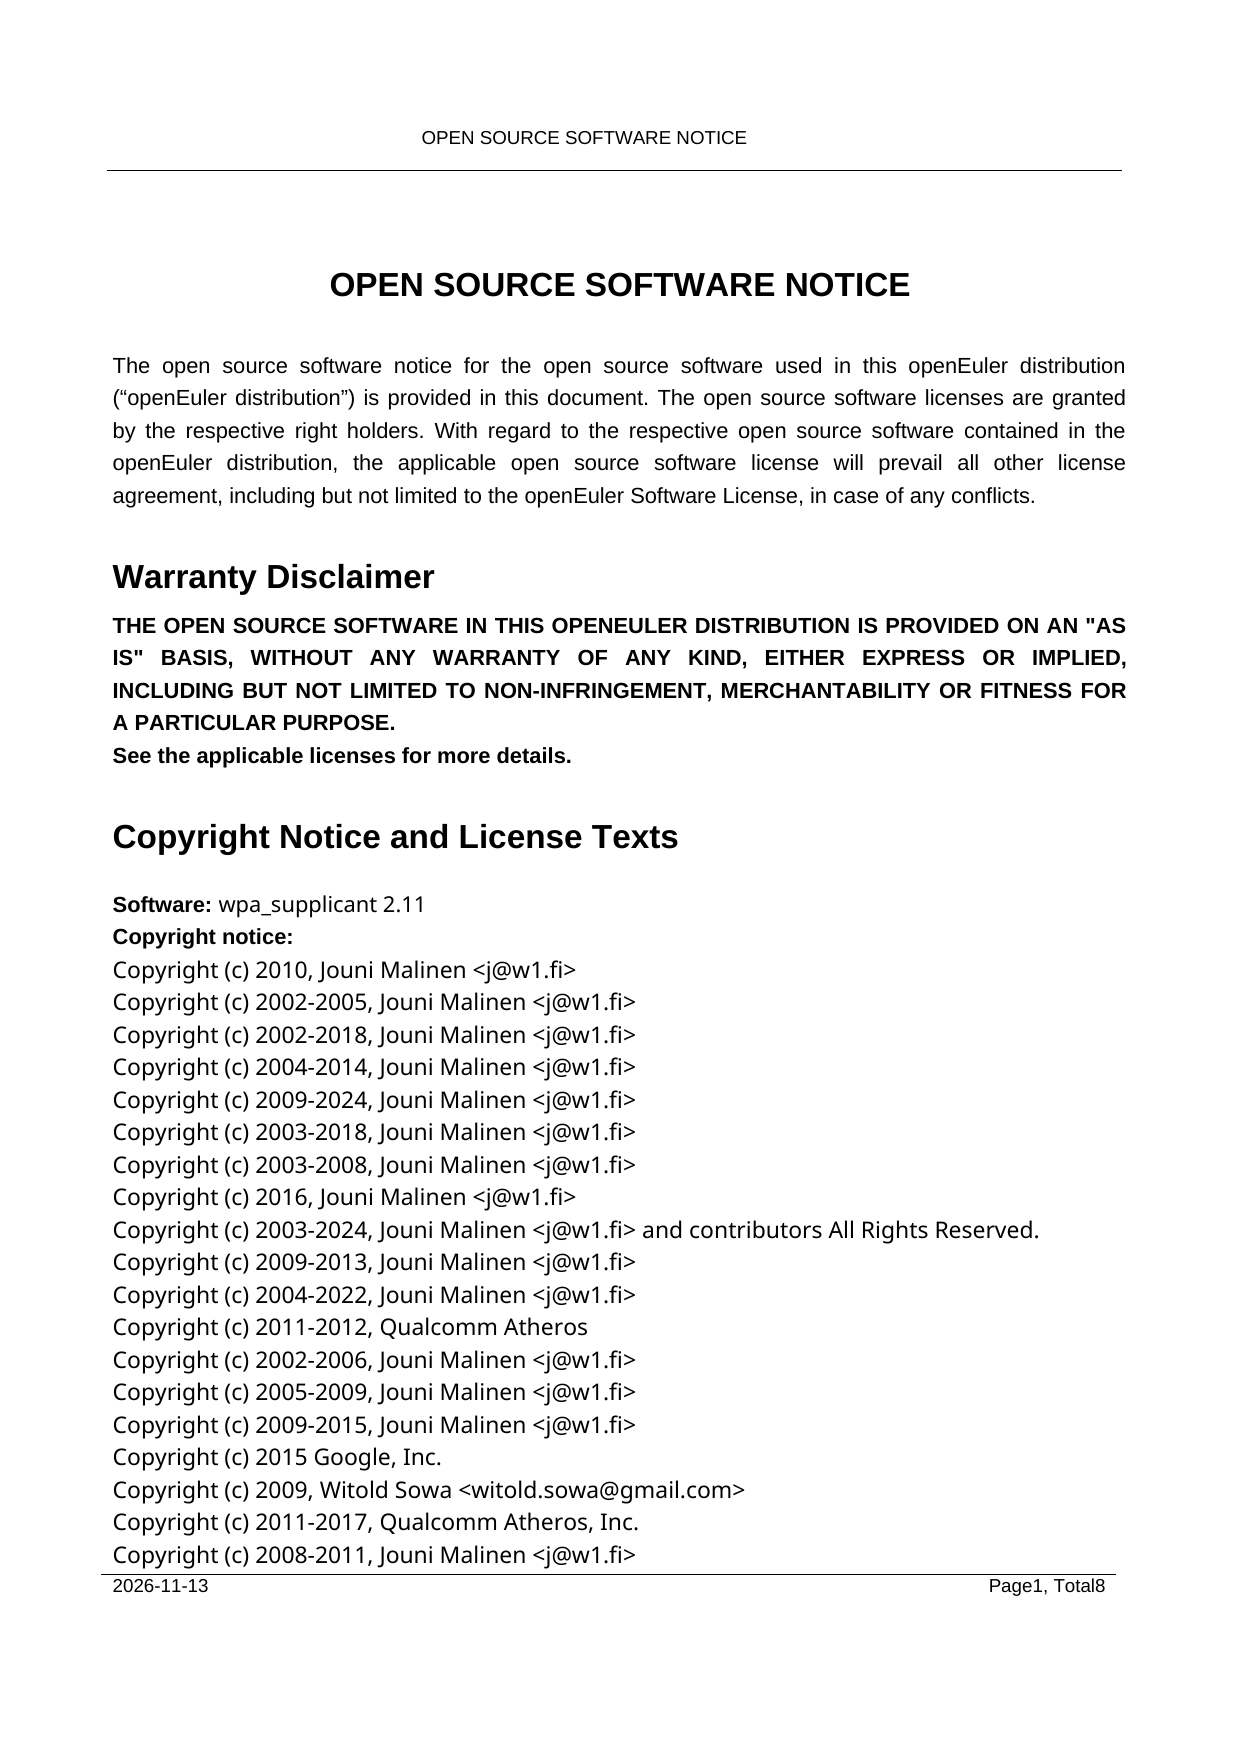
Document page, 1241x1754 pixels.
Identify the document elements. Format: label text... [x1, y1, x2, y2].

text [112, 953, 1128, 1571]
text OPEN SOURCE SOFTWARE NOTICE [112, 251, 1128, 316]
text THE OPEN SOURCE SOFTWARE IN THIS OPENEULER DISTRIBUTION IS PROVIDED ON AN "AS IS" BASIS, WITHOUT ANY WARRANTY OF ANY KIND, EITHER EXPRESS OR IMPLIED, INCLUDING BUT NOT LIMITED TO NON-INFRINGEMENT, MERCHANTABILITY OR FITNESS FOR A PARTICULAR PURPOSE. See the applicable licenses for more details. [112, 609, 1128, 771]
text The open source software notice for the open source software used in this openEuler distribution (“openEuler distribution”) is provided in this document. The open source software licenses are granted by the respective right holders. With regard to the respective open source software contained in the openEuler distribution, the applicable open source software license will prevail all other license agreement, including but not limited to the openEuler Software License, in case of any conflicts. [112, 349, 1128, 511]
text Copyright notice: [112, 921, 1128, 953]
text Copyright Notice and License Texts [112, 804, 1128, 869]
text Warranty Disclaimer [112, 544, 1128, 609]
text Software: wpa_supplicant 2.11 [112, 888, 1128, 921]
